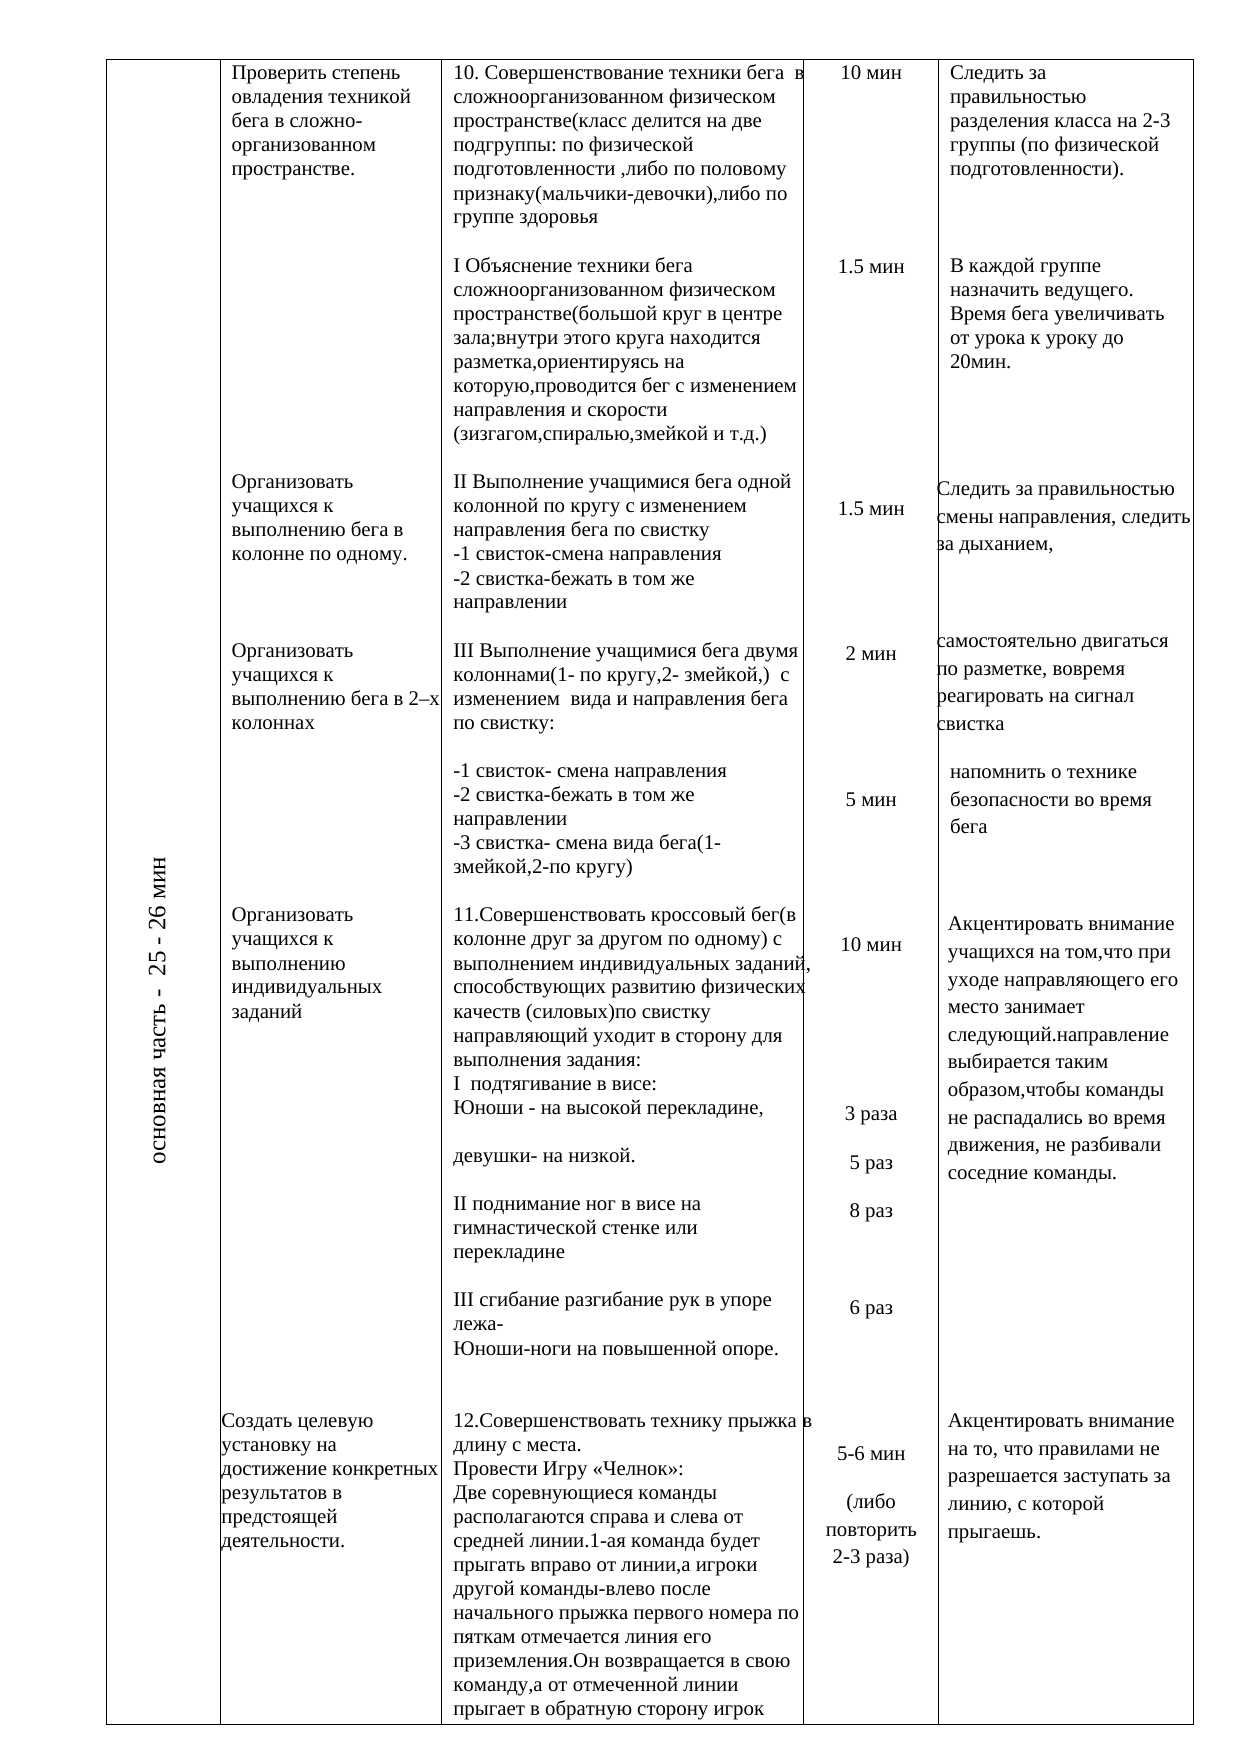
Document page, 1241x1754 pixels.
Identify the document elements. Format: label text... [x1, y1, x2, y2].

table_cell 10 мин 1.5 мин 1.5 мин 2 мин 5 мин 10 мин 3 раза 5 раз 8 раз 6 раз 5-6 мин (либо повторить 2-3 раза) [804, 60, 938, 1724]
table_cell Проверить степень овладения техникой бега в сложно-организованном пространстве. Организовать учащихся к выполнению бега в колонне по одному. Организовать учащихся к выполнению бега в 2–х колоннах Организовать учащихся к выполнению индивидуальных заданий Создать целевую установку на достижение конкретных результатов в предстоящей деятельности. [221, 60, 441, 1724]
table_cell Следить за правильностью разделения класса на 2-3 группы (по физической подготовленности). В каждой группе назначить ведущего. Время бега увеличивать от урока к уроку до 20мин. Следить за правильностью смены направления, следить за дыханием, самостоятельно двигаться по разметке, вовремя реагировать на сигнал свистка напомнить о технике безопасности во время бега Акцентировать внимание учащихся на том,что при уходе направляющего его место занимает следующий.направление выбирается таким образом,чтобы команды не распадались во время движения, не разбивали соседние команды. Акцентировать внимание на то, что правилами не разрешается заступать за линию, с которой прыгаешь. [939, 60, 1193, 1724]
table_cell основная часть - 25 - 26 мин [107, 60, 220, 1724]
table_cell 10. Совершенствование техники бега в сложноорганизованном физическом пространстве(класс делится на две подгруппы: по физической подготовленности ,либо по половому признаку(мальчики-девочки),либо по группе здоровья I Объяснение техники бега сложноорганизованном физическом пространстве(большой круг в центре зала;внутри этого круга находится разметка,ориентируясь на которую,проводится бег с изменением направления и скорости (зизгагом,спиралью,змейкой и т.д.) II Выполнение учащимися бега одной колонной по кругу с изменением направления бега по свистку -1 свисток-смена направления -2 свистка-бежать в том же направлении III Выполнение учащимися бега двумя колоннами(1- по кругу,2- змейкой,) с изменением вида и направления бега по свистку: -1 свисток- смена направления -2 свистка-бежать в том же направлении -3 свистка- смена вида бега(1-змейкой,2-по кругу) 11.Совершенствовать кроссовый бег(в колонне друг за другом по одному) с выполнением индивидуальных заданий, способствующих развитию физических качеств (силовых)по свистку направляющий уходит в сторону для выполнения задания: I подтягивание в висе: Юноши - на высокой перекладине, девушки- на низкой. II поднимание ног в висе на гимнастической стенке или перекладине III сгибание разгибание рук в упоре лежа- Юноши-ноги на повышенной опоре. 12.Совершенствовать технику прыжка в длину с места. Провести Игру «Челнок»: Две соревнующиеся команды располагаются справа и слева от средней линии.1-ая команда будет прыгать вправо от линии,а игроки другой команды-влево после начального прыжка первого номера по пяткам отмечается линия его приземления.Он возвращается в свою команду,а от отмеченной линии прыгает в обратную сторону игрок Самостоятельное выполнение упражнения на восстановление дыхания в ходьбе. Уборка инвентаря. [442, 60, 803, 1724]
